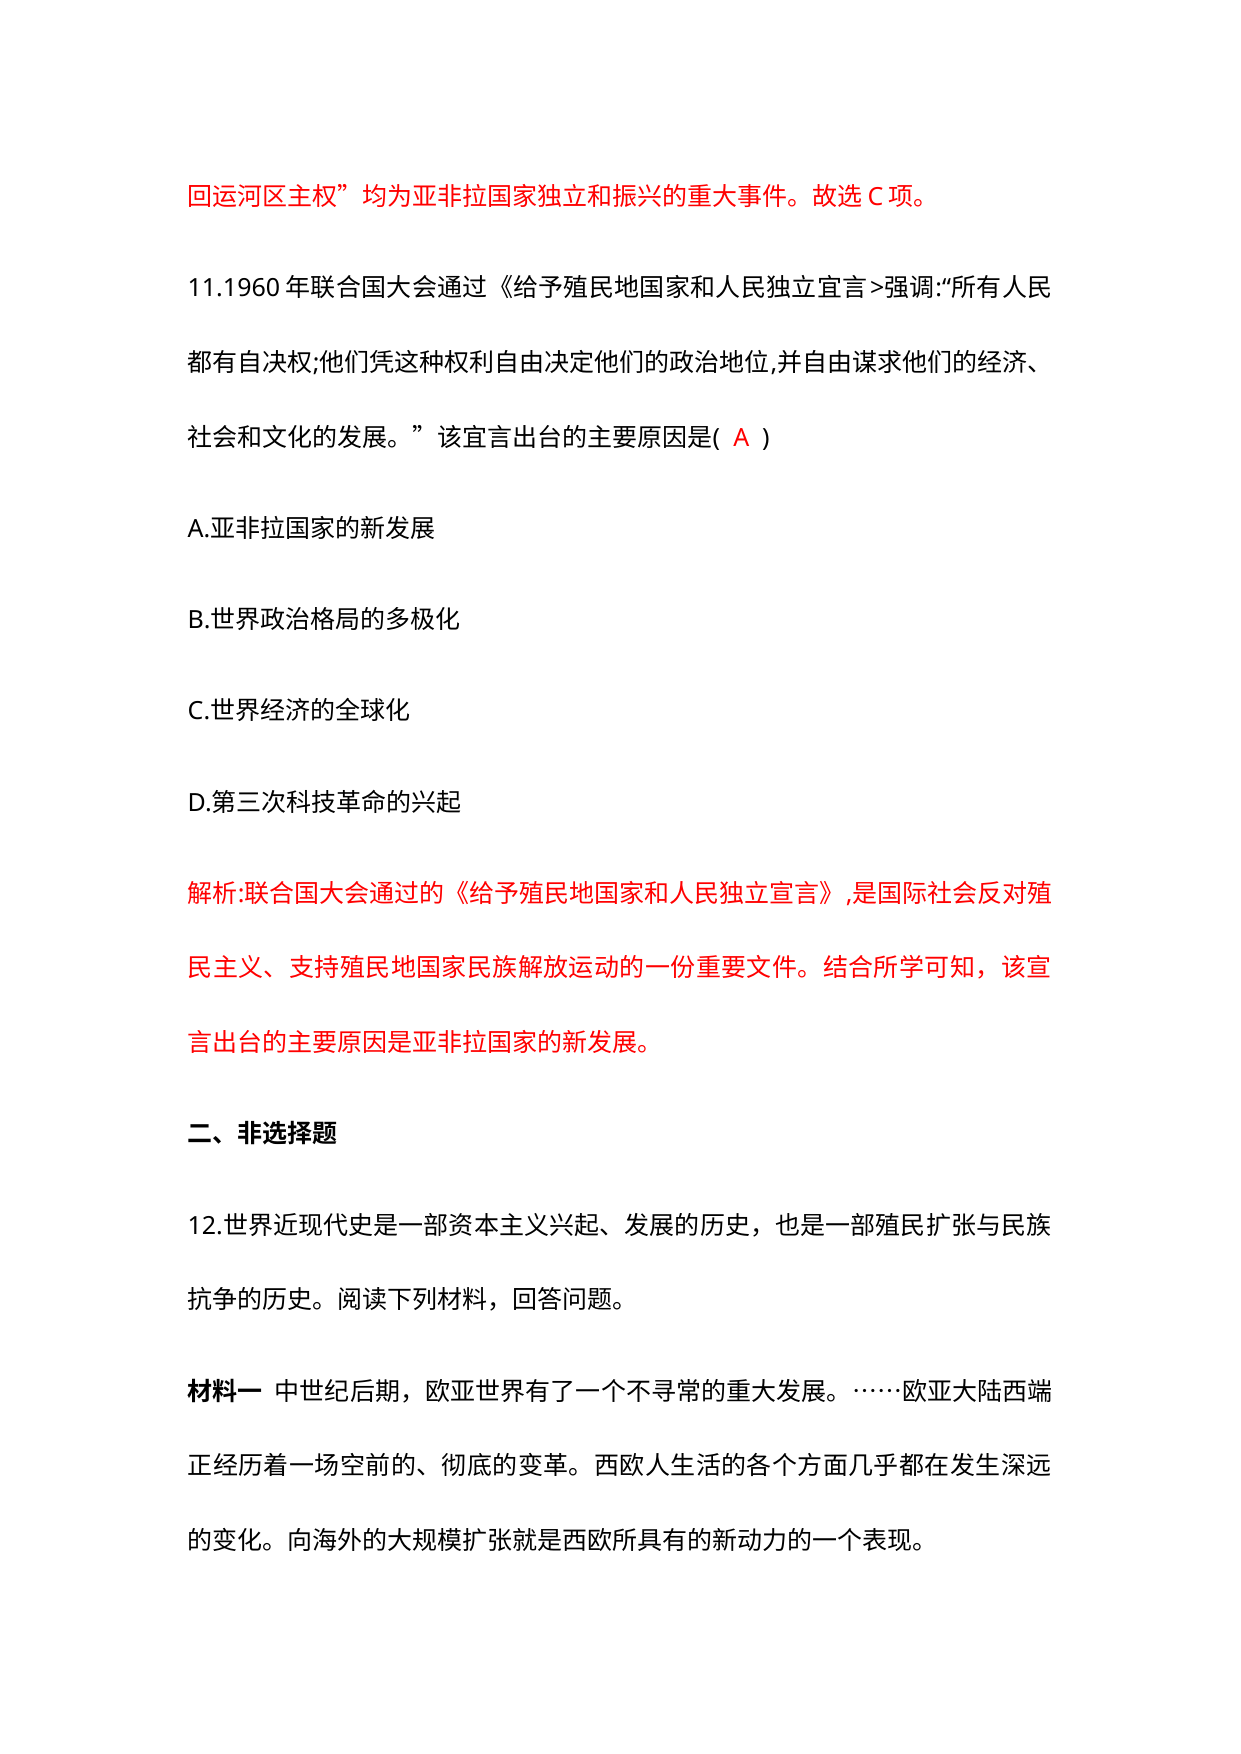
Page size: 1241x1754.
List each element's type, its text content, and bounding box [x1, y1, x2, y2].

text A.亚非拉国家的新发展 [187, 494, 1053, 559]
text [187, 162, 1053, 227]
text B.世界政治格局的多极化 [187, 585, 1053, 650]
text 二、非选择题 [187, 1099, 1053, 1164]
text 12.世界近现代史是一部资本主义兴起、发展的历史，也是一部殖民扩张与民族抗争的历史。阅读下列材料，回答问题。 [187, 1191, 1053, 1330]
text 11.1960年联合国大会通过《给予殖民地国家和人民独立宜言>强调:“所有人民都有自决权;他们凭这种权利自由决定他们的政治地位,并自由谋求他们的经济、社会和文化的发展。”该宜言出台的主要原因是( A ) [187, 253, 1053, 468]
text 解析:联合国大会通过的《给予殖民地国家和人民独立宣言》,是国际社会反对殖民主义、支持殖民地国家民族解放运动的一份重要文件。结合所学可知，该宣言出台的主要原因是亚非拉国家的新发展。 [187, 859, 1053, 1073]
text C.世界经济的全球化 [187, 676, 1053, 741]
text 材料一 中世纪后期，欧亚世界有了一个不寻常的重大发展。……欧亚大陆西端正经历着一场空前的、彻底的变革。西欧人生活的各个方面几乎都在发生深远的变化。向海外的大规模扩张就是西欧所具有的新动力的一个表现。 [187, 1357, 1053, 1571]
text D.第三次科技革命的兴起 [187, 768, 1053, 833]
